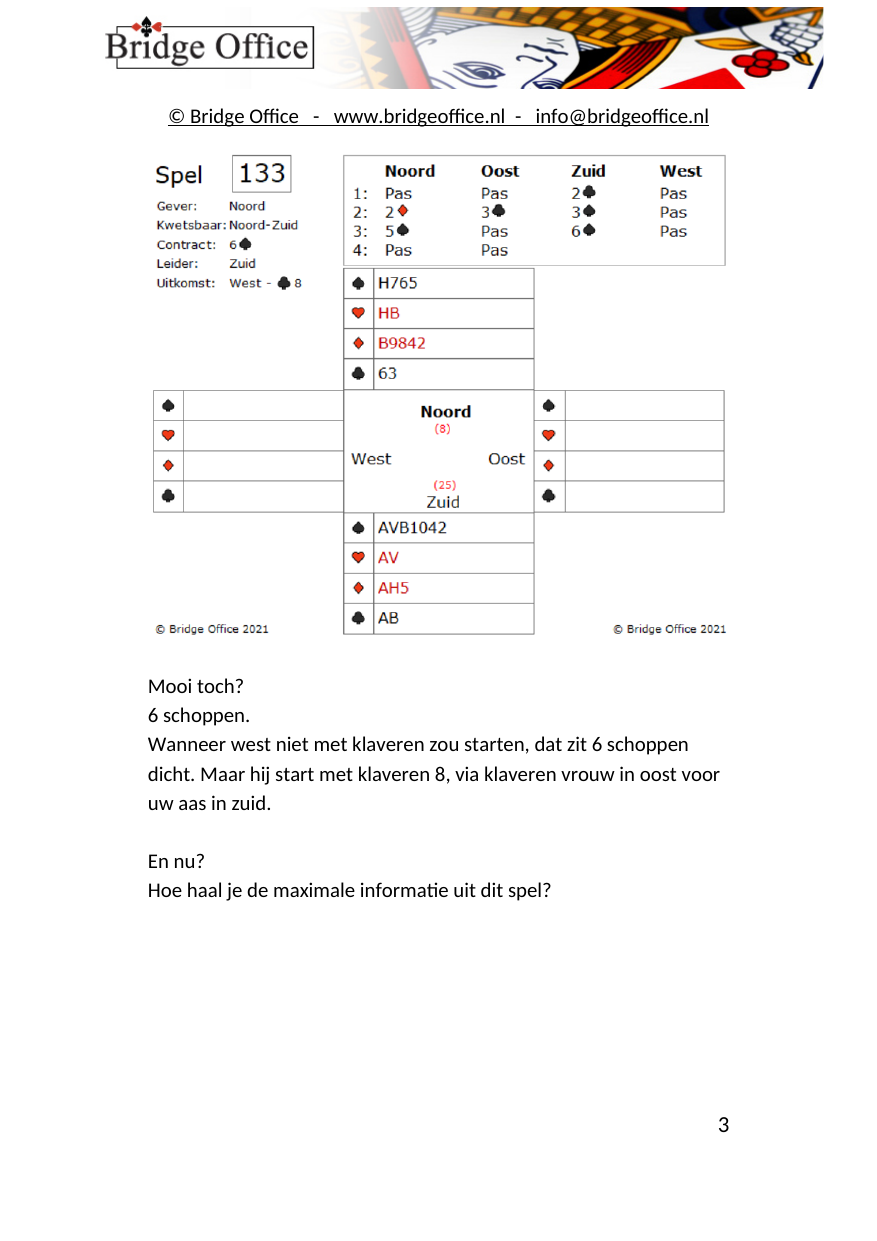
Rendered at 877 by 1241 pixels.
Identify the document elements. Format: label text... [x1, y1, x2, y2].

text Mooi toch? [148, 644, 729, 699]
text 6 schoppen. [148, 702, 729, 728]
picture [147, 147, 730, 640]
text Wanneer west niet met klaveren zou starten, dat zit 6 schoppen dicht. Maar hij start met klaveren 8, via klaveren vrouw in oost voor uw aas in zuid. [148, 732, 729, 815]
text Hoe haal je de maximale informatie uit dit spel? [148, 877, 729, 903]
picture [78, 7, 824, 89]
text En nu? [148, 848, 729, 874]
